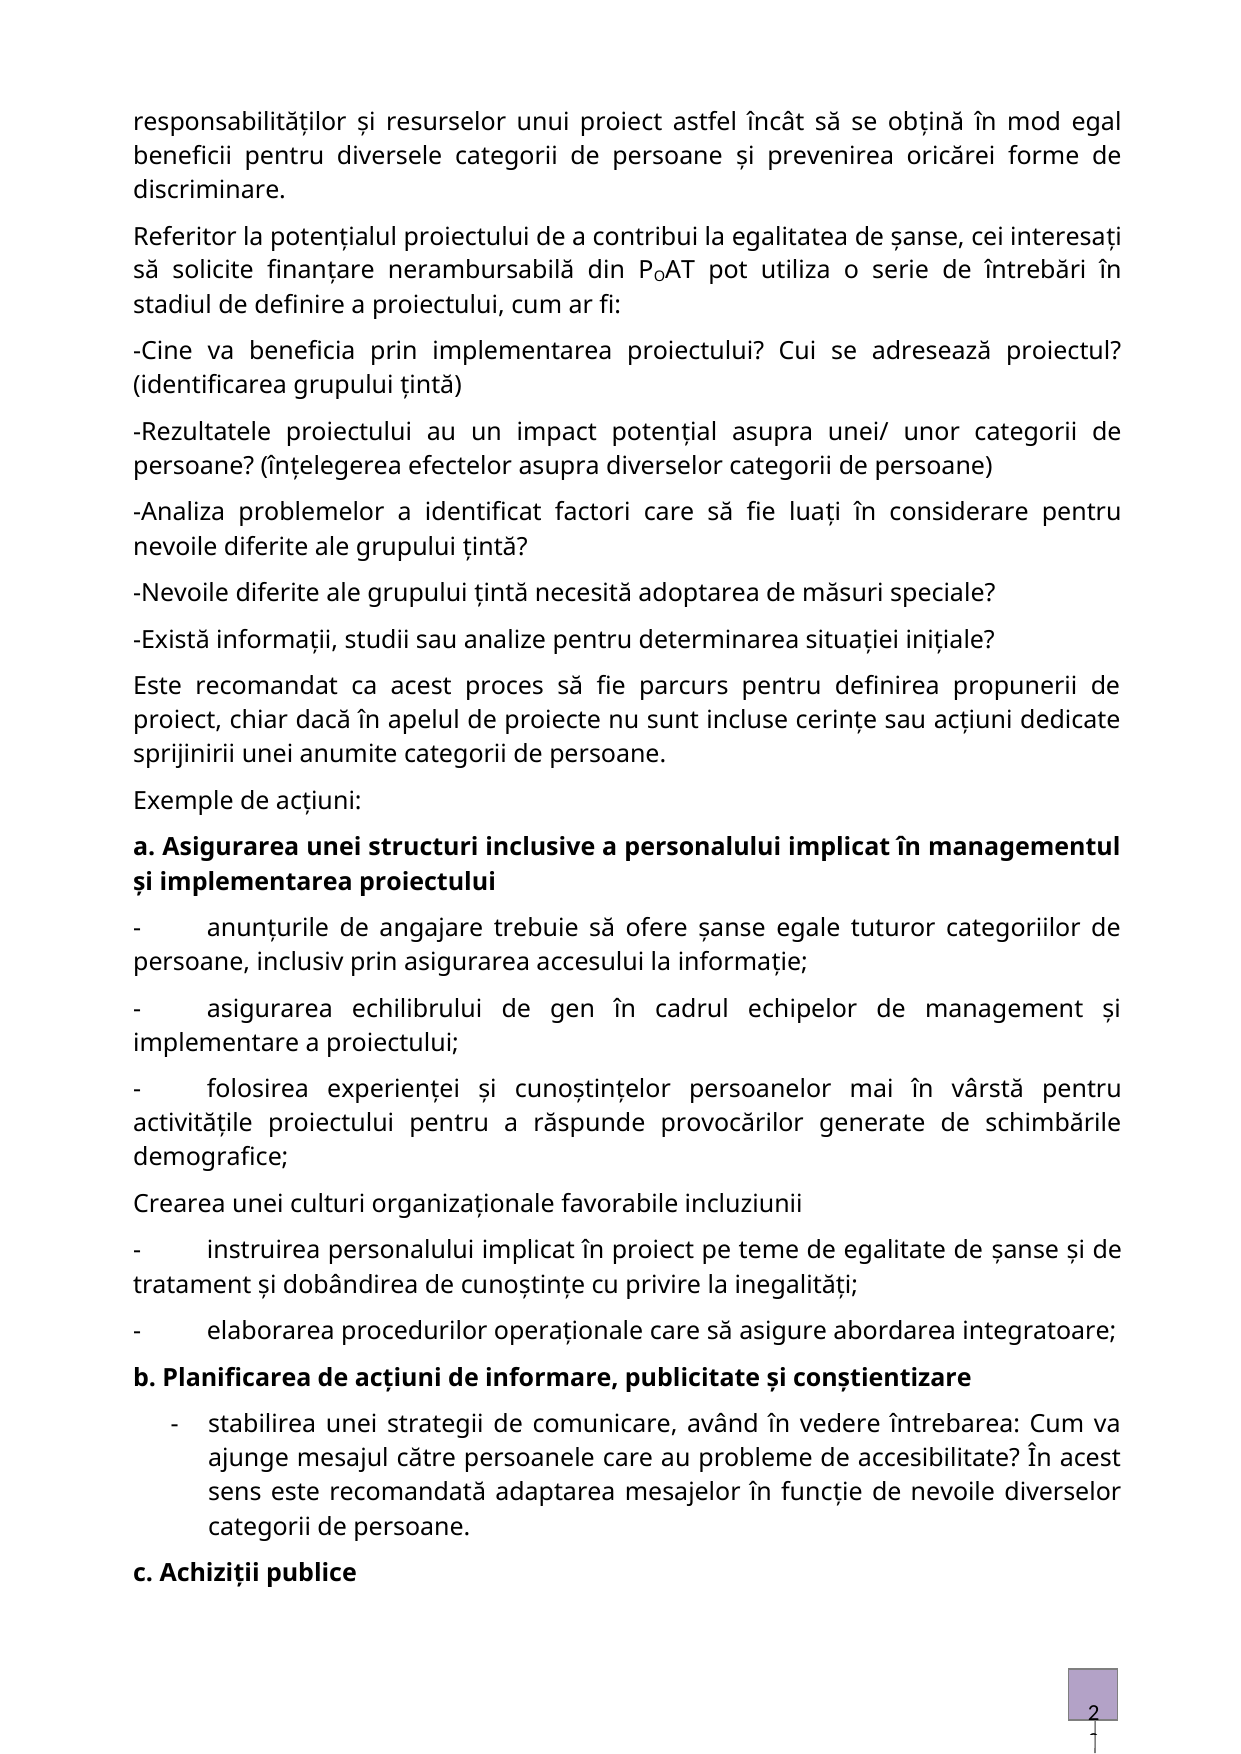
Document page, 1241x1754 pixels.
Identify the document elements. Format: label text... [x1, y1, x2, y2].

text - elaborarea procedurilor operaţionale care să asigure abordarea integratoare; [133, 1313, 1122, 1347]
text Referitor la potențialul proiectului de a contribui la egalitatea de șanse, cei interesați să solicite finanțare nerambursabilă din POAT pot utiliza o serie de întrebări în stadiul de definire a proiectului, cum ar fi: [133, 218, 1122, 320]
text - anunțurile de angajare trebuie să ofere șanse egale tuturor categoriilor de persoane, inclusiv prin asigurarea accesului la informație; [133, 910, 1122, 978]
text -Nevoile diferite ale grupului țintă necesită adoptarea de măsuri speciale? [133, 575, 1122, 609]
text c. Achiziţii publice [133, 1555, 1122, 1589]
text - asigurarea echilibrului de gen în cadrul echipelor de management și implementare a proiectului; [133, 990, 1122, 1058]
text -Analiza problemelor a identificat factori care să fie luați în considerare pentru nevoile diferite ale grupului țintă? [133, 494, 1122, 562]
text -Rezultatele proiectului au un impact potențial asupra unei/ unor categorii de persoane? (înțelegerea efectelor asupra diverselor categorii de persoane) [133, 413, 1122, 482]
text Este recomandat ca acest proces să fie parcurs pentru definirea propunerii de proiect, chiar dacă în apelul de proiecte nu sunt incluse cerinţe sau acţiuni dedicate sprijinirii unei anumite categorii de persoane. [133, 668, 1122, 770]
text -Există informații, studii sau analize pentru determinarea situației inițiale? [133, 621, 1122, 655]
text Crearea unei culturi organizaţionale favorabile incluziunii [133, 1186, 1122, 1220]
text a. Asigurarea unei structuri inclusive a personalului implicat în managementul și implementarea proiectului [133, 829, 1122, 897]
text Exemple de acțiuni: [133, 782, 1122, 817]
text b. Planificarea de acțiuni de informare, publicitate și conștientizare [133, 1359, 1122, 1393]
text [133, 103, 1122, 206]
list stabilirea unei strategii de comunicare, având în vedere întrebarea: Cum va ajunge mesajul către persoanele care au probleme de accesibilitate? În acest sens este recomandată adaptarea mesajelor în funcție de nevoile diverselor categorii de persoane. [170, 1406, 1122, 1542]
text - folosirea experienței și cunoștințelor persoanelor mai în vârstă pentru activitățile proiectului pentru a răspunde provocărilor generate de schimbările demografice; [133, 1071, 1122, 1173]
text -Cine va beneficia prin implementarea proiectului? Cui se adresează proiectul? (identificarea grupului țintă) [133, 333, 1122, 401]
text - instruirea personalului implicat în proiect pe teme de egalitate de şanse şi de tratament şi dobândirea de cunoştinţe cu privire la inegalităţi; [133, 1232, 1122, 1300]
